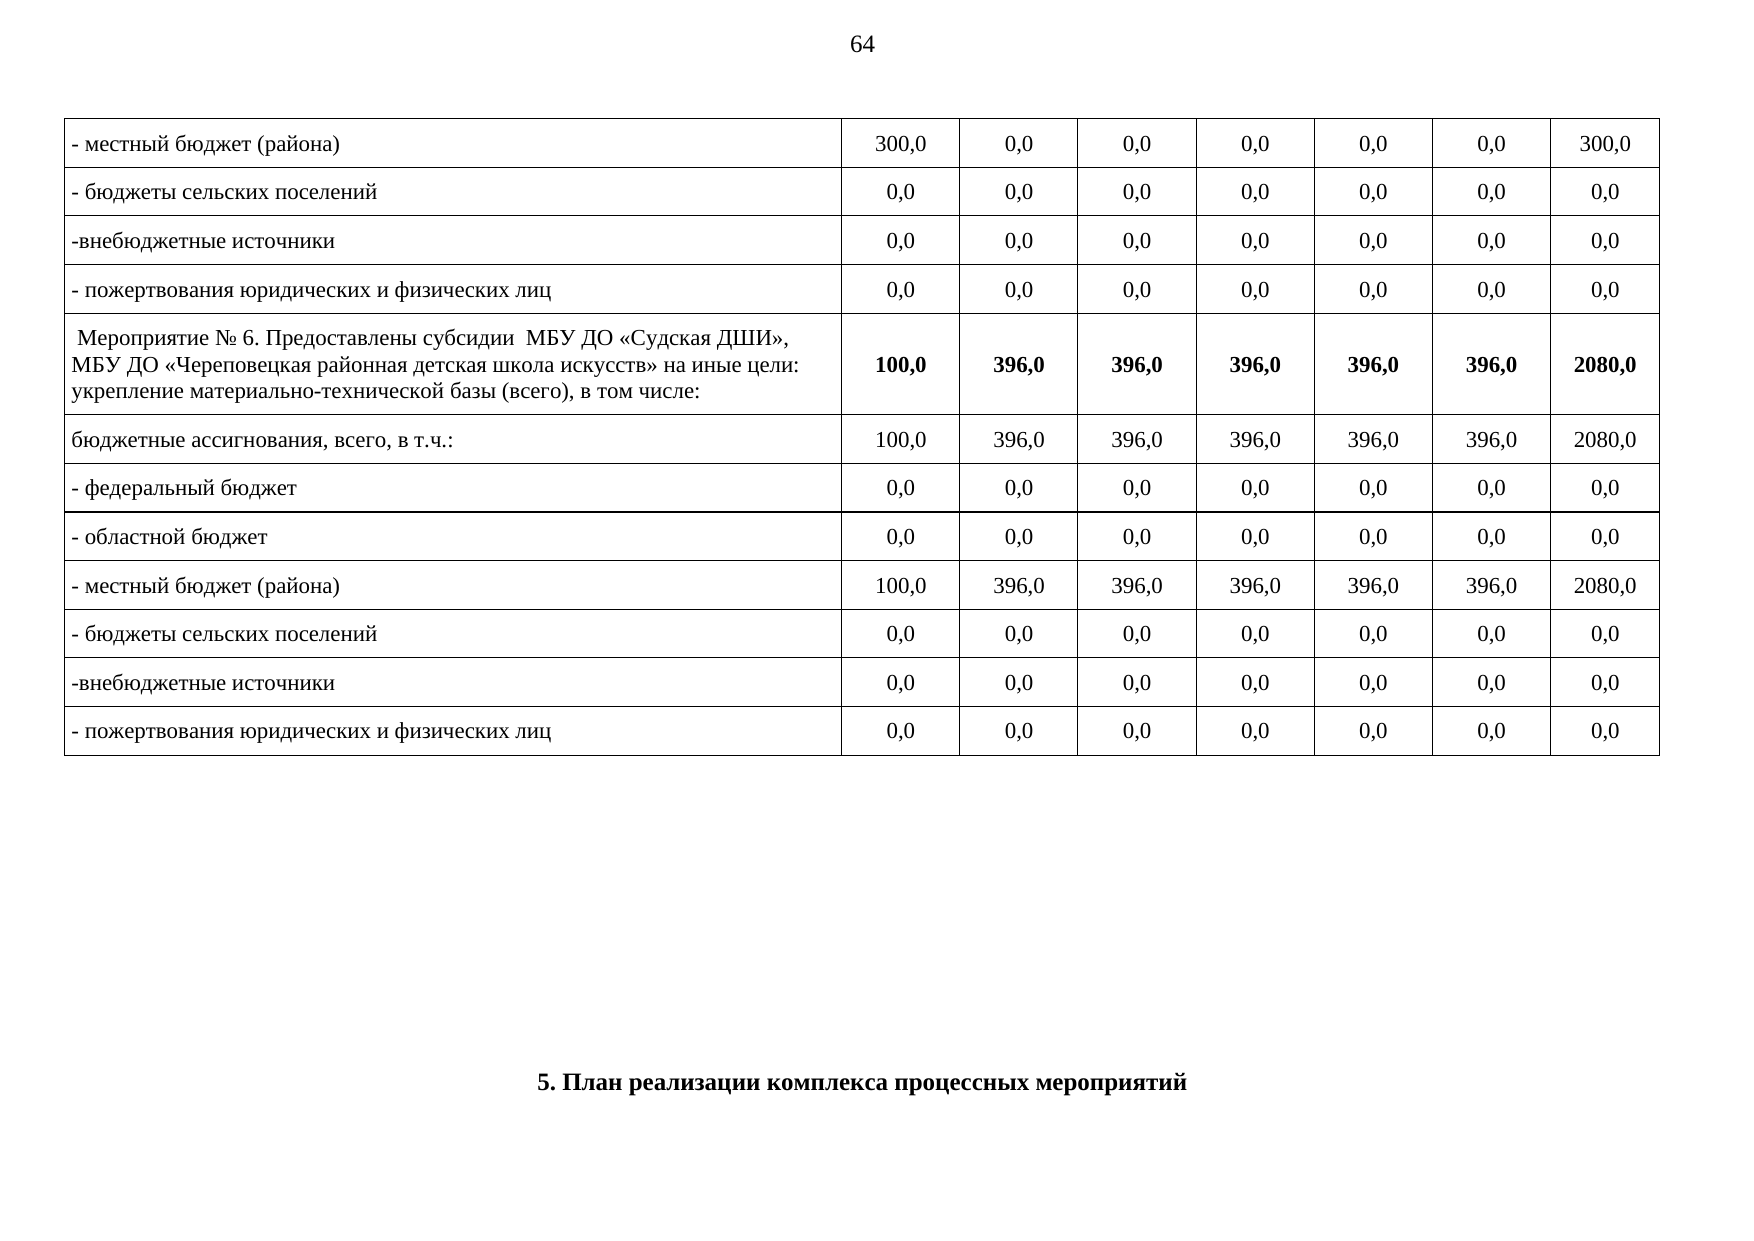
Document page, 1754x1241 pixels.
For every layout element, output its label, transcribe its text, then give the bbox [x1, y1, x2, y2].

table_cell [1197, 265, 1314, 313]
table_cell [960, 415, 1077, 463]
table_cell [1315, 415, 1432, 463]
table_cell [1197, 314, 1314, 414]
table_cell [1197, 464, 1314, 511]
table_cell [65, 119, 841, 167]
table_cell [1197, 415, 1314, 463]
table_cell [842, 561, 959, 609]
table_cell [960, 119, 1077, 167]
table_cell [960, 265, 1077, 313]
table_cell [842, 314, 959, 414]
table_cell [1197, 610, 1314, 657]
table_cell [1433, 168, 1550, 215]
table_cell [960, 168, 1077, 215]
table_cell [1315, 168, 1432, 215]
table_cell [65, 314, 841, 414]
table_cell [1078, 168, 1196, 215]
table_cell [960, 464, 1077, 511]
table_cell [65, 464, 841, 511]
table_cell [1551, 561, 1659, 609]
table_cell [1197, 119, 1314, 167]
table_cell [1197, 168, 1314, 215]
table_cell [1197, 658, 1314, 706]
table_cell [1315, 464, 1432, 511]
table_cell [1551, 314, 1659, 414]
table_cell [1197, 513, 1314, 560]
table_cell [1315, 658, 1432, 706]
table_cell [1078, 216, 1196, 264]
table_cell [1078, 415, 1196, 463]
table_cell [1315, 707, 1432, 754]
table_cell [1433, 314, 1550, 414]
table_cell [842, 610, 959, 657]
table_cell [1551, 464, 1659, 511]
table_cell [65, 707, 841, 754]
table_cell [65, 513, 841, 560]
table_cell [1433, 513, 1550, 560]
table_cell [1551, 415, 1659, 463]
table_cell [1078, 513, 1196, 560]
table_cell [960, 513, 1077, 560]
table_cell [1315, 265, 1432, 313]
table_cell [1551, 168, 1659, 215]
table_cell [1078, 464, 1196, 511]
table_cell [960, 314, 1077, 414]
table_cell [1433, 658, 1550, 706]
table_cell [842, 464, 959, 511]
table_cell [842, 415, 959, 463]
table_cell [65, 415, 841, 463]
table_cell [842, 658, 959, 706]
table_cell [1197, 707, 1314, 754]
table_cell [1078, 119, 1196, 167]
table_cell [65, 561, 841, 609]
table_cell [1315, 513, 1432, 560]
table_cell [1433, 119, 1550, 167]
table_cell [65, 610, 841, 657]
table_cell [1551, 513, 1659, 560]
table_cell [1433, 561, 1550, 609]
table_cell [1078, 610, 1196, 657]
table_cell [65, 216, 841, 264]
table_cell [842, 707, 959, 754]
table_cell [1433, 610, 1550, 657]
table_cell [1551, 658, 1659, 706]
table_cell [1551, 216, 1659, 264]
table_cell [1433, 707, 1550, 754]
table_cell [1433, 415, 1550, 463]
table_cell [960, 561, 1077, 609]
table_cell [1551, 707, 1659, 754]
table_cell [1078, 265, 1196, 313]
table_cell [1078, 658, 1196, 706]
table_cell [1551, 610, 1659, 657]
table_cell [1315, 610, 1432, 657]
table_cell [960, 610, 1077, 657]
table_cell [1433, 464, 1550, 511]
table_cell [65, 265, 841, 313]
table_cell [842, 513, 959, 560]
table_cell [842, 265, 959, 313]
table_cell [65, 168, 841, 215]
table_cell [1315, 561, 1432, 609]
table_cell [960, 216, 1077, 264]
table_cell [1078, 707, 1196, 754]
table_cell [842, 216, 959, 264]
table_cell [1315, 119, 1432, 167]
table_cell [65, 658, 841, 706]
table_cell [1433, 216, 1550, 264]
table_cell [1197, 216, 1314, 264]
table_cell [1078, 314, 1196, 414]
text 5. План реализации комплекса процессных мероприятий [89, 1067, 1636, 1096]
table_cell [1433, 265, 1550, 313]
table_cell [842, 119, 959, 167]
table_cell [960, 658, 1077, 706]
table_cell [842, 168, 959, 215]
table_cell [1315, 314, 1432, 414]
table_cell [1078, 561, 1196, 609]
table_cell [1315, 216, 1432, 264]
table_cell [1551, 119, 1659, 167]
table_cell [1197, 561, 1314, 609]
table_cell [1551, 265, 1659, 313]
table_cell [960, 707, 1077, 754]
